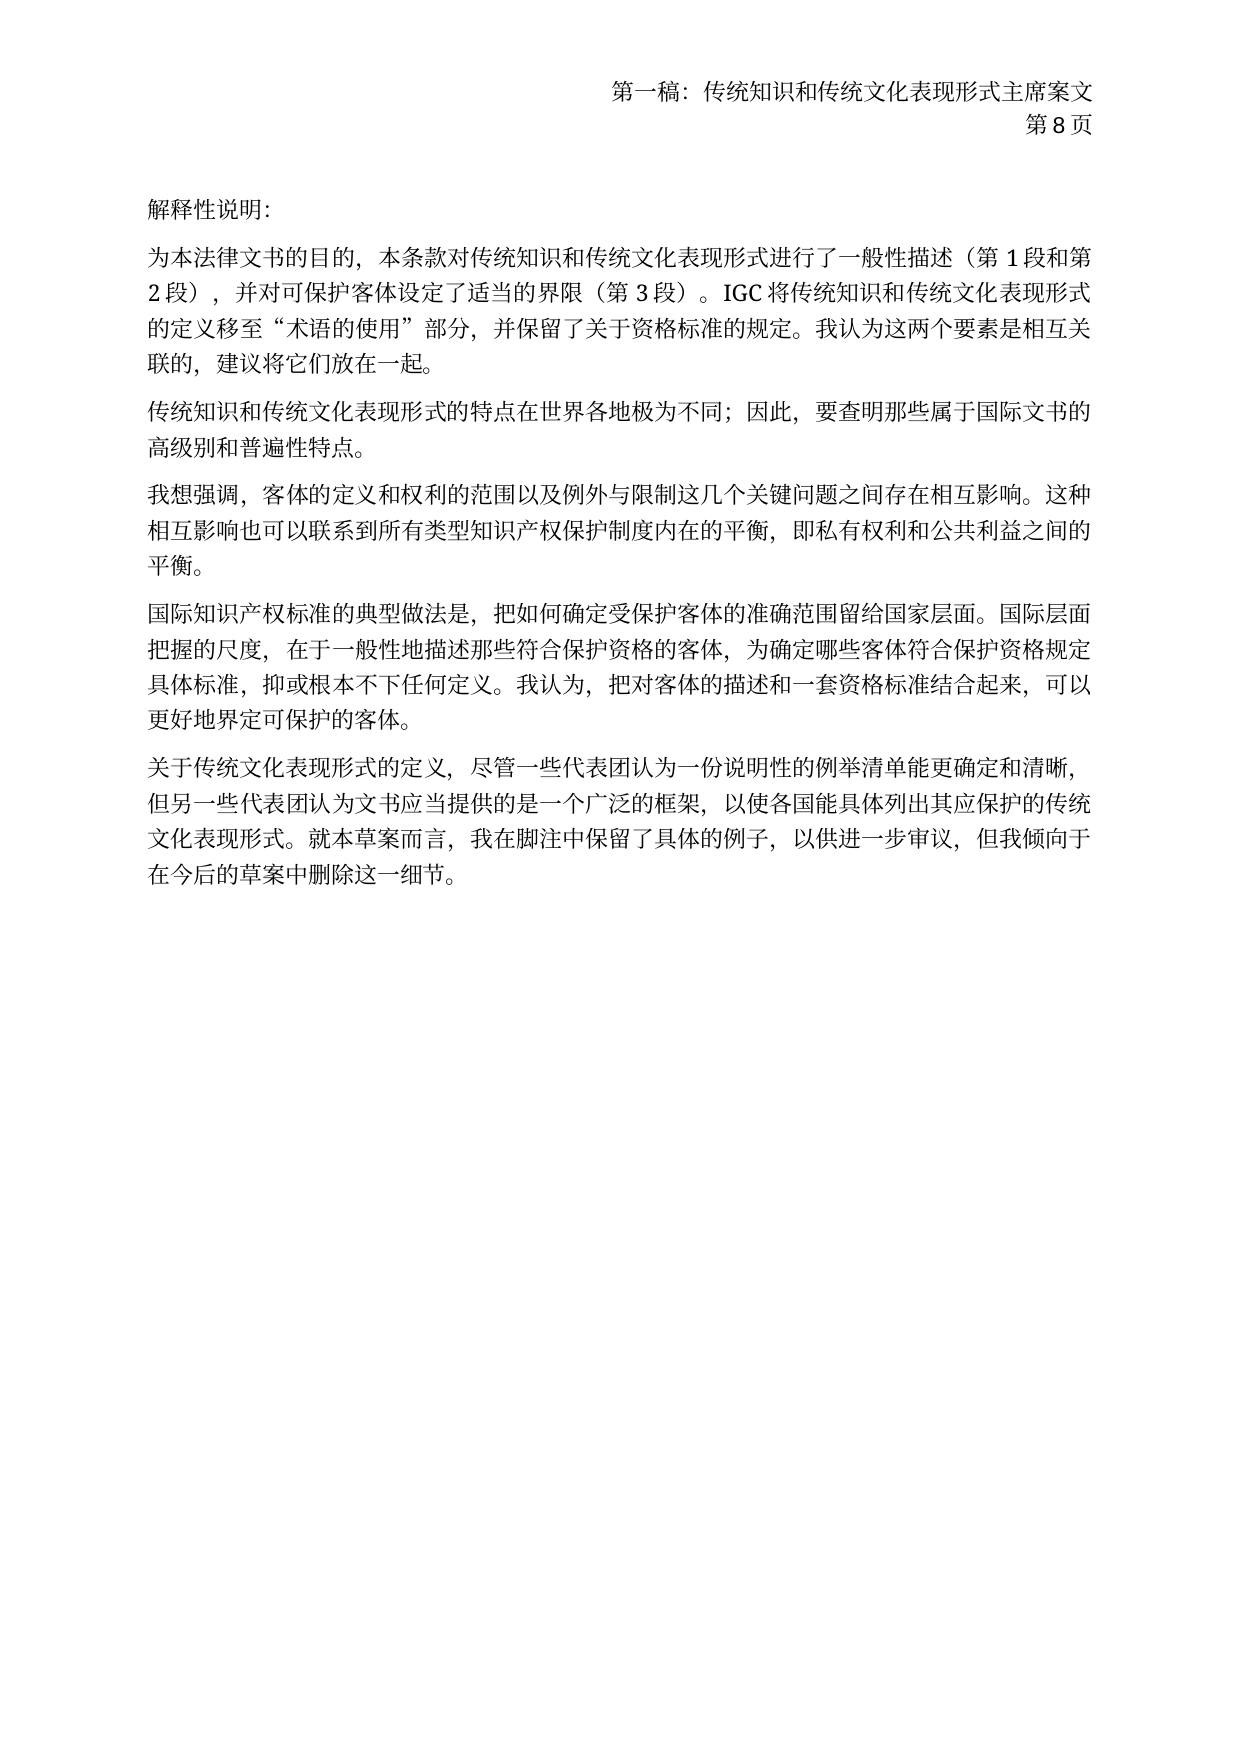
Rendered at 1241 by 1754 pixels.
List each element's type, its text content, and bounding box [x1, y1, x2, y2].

text 为本法律文书的目的，本条款对传统知识和传统文化表现形式进行了一般性描述（第1段和第2段），并对可保护客体设定了适当的界限（第3段）。IGC将传统知识和传统文化表现形式的定义移至“术语的使用”部分，并保留了关于资格标准的规定。我认为这两个要素是相互关联的，建议将它们放在一起。 [148, 238, 1093, 379]
text 国际知识产权标准的典型做法是，把如何确定受保护客体的准确范围留给国家层面。国际层面把握的尺度，在于一般性地描述那些符合保护资格的客体，为确定哪些客体符合保护资格规定具体标准，抑或根本不下任何定义。我认为，把对客体的描述和一套资格标准结合起来，可以更好地界定可保护的客体。 [148, 594, 1093, 736]
text 解释性说明： [148, 190, 1093, 225]
text 传统知识和传统文化表现形式的特点在世界各地极为不同；因此，要查明那些属于国际文书的高级别和普遍性特点。 [148, 392, 1093, 463]
text 我想强调，客体的定义和权利的范围以及例外与限制这几个关键问题之间存在相互影响。这种相互影响也可以联系到所有类型知识产权保护制度内在的平衡，即私有权利和公共利益之间的平衡。 [148, 475, 1093, 581]
text 关于传统文化表现形式的定义，尽管一些代表团认为一份说明性的例举清单能更确定和清晰，但另一些代表团认为文书应当提供的是一个广泛的框架，以使各国能具体列出其应保护的传统文化表现形式。就本草案而言，我在脚注中保留了具体的例子，以供进一步审议，但我倾向于在今后的草案中删除这一细节。 [148, 748, 1093, 890]
